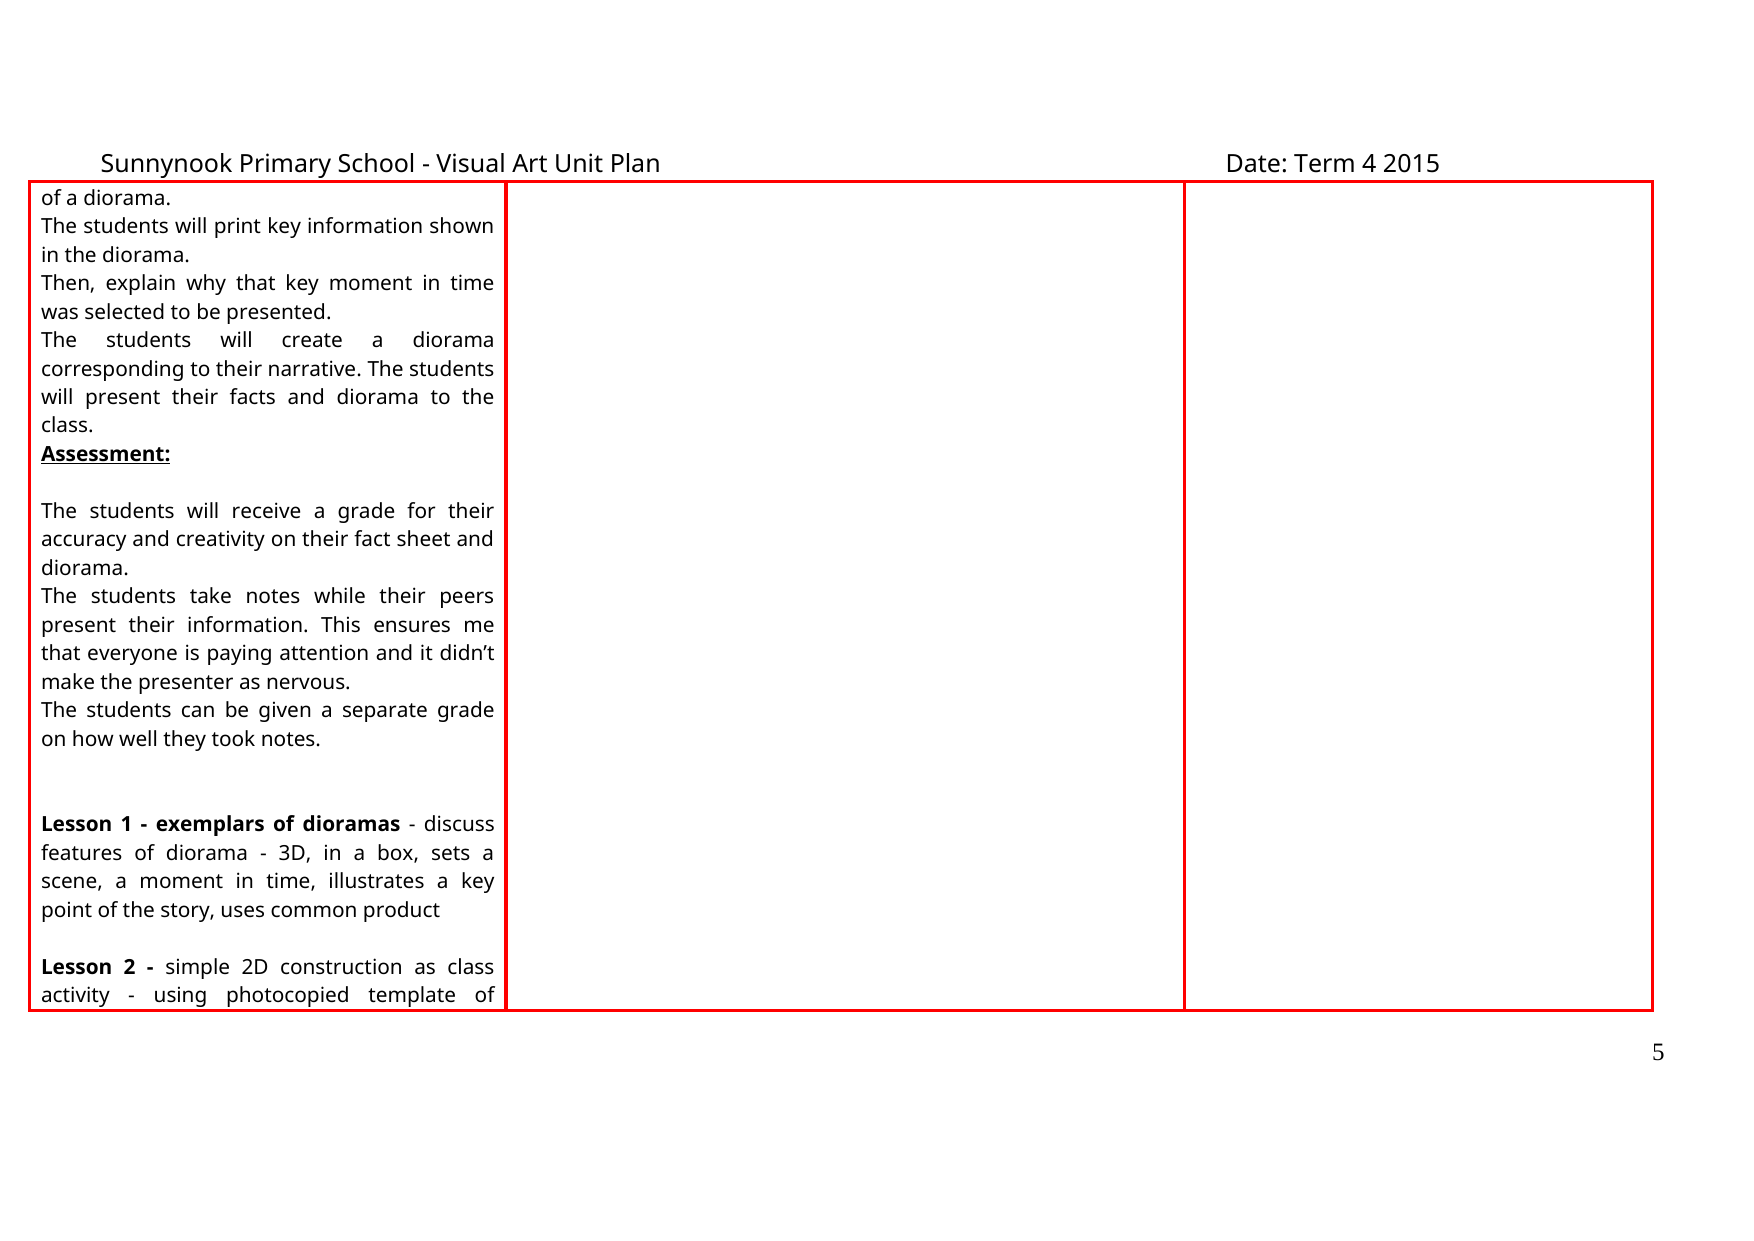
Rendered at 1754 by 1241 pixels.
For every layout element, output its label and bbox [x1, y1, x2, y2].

table_cell [31, 183, 504, 1009]
table_cell [508, 183, 1183, 1009]
table_cell [1186, 183, 1651, 1009]
